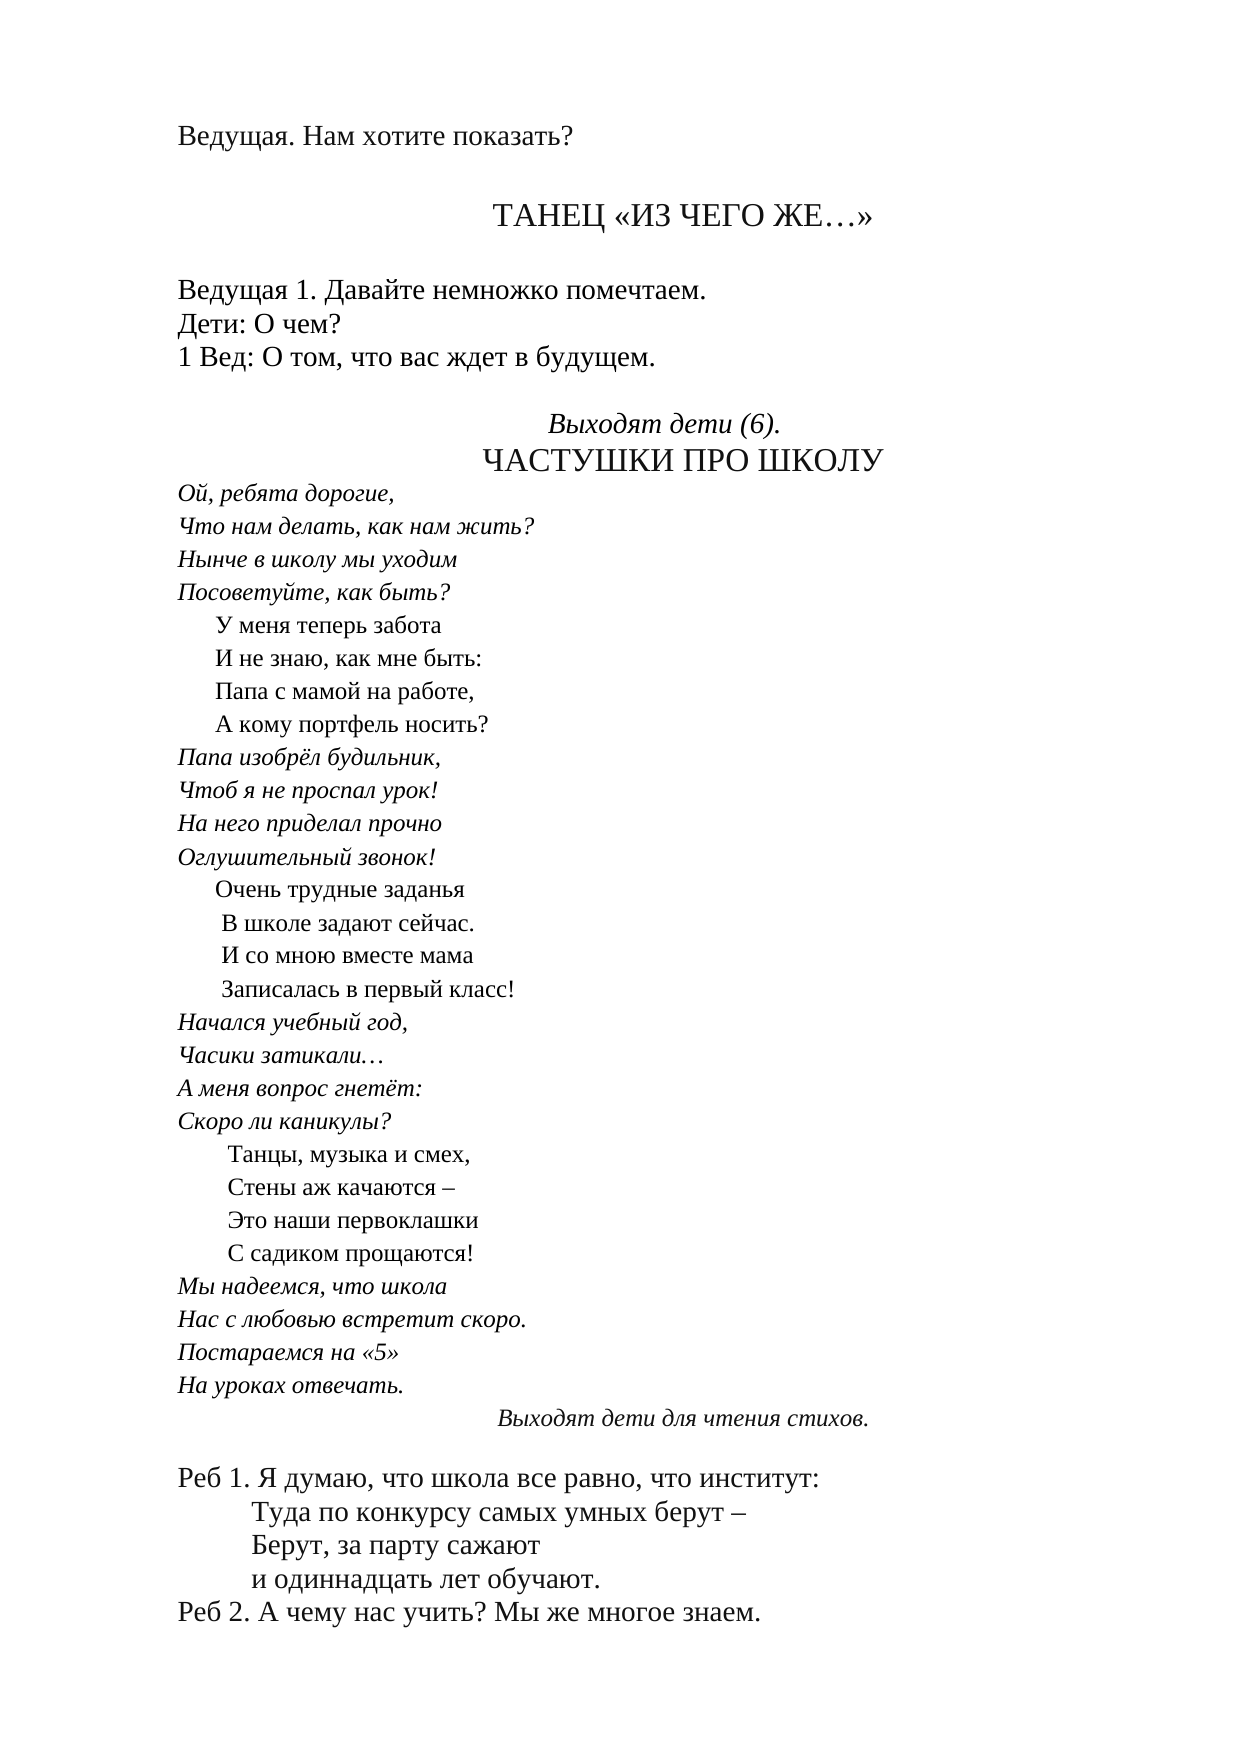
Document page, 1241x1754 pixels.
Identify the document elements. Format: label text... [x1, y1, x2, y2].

text Нынче в школу мы уходим [177, 544, 1152, 573]
text Ведущая. Нам хотите показать? [177, 118, 1152, 152]
text Очень трудные заданья [177, 874, 1152, 903]
text и одиннадцать лет обучают. [177, 1561, 1152, 1594]
text Дети: О чем? [177, 306, 1152, 339]
text Выходят дети (6). [177, 406, 1152, 440]
text И не знаю, как мне быть: [177, 643, 1152, 672]
text Папа изобрёл будильник, [177, 742, 1152, 771]
text А кому портфель носить? [177, 709, 1152, 738]
text У меня теперь забота [177, 610, 1152, 639]
text Скоро ли каникулы? [177, 1106, 1152, 1134]
text Записалась в первый класс! [177, 974, 1152, 1002]
text Часики затикали… [177, 1040, 1152, 1068]
text Оглушительный звонок! [177, 842, 1152, 870]
text Папа с мамой на работе, [177, 676, 1152, 705]
text Постараемся на «5» [177, 1337, 1152, 1366]
text Чтоб я не проспал урок! [177, 776, 1152, 804]
text Реб 1. Я думаю, что школа все равно, что институт: [177, 1460, 1152, 1494]
text Выходят дети для чтения стихов. [177, 1403, 1152, 1432]
text Берут, за парту сажают [177, 1527, 1152, 1561]
text Ведущая 1. Давайте немножко помечтаем. [177, 272, 1152, 306]
text А меня вопрос гнетёт: [177, 1073, 1152, 1101]
text Танцы, музыка и смех, [177, 1139, 1152, 1167]
text ЧАСТУШКИ ПРО ШКОЛУ [177, 440, 1152, 478]
text Это наши первоклашки [177, 1205, 1152, 1233]
text 1 Вед: О том, что вас ждет в будущем. [177, 339, 1152, 373]
text На уроках отвечать. [177, 1370, 1152, 1399]
text ТАНЕЦ «ИЗ ЧЕГО ЖЕ…» [177, 195, 1152, 233]
text Что нам делать, как нам жить? [177, 511, 1152, 540]
text Стены аж качаются – [177, 1172, 1152, 1201]
text Посоветуйте, как быть? [177, 577, 1152, 606]
text С садиком прощаются! [177, 1238, 1152, 1267]
text Нас с любовью встретит скоро. [177, 1304, 1152, 1333]
text Реб 2. А чему нас учить? Мы же многое знаем. [177, 1594, 1152, 1628]
text Туда по конкурсу самых умных берут – [177, 1494, 1152, 1527]
text Начался учебный год, [177, 1007, 1152, 1035]
text Мы надеемся, что школа [177, 1271, 1152, 1299]
text Ой, ребята дорогие, [177, 478, 1152, 507]
text В школе задают сейчас. [177, 908, 1152, 936]
text На него приделал прочно [177, 808, 1152, 837]
text И со мною вместе мама [177, 941, 1152, 969]
